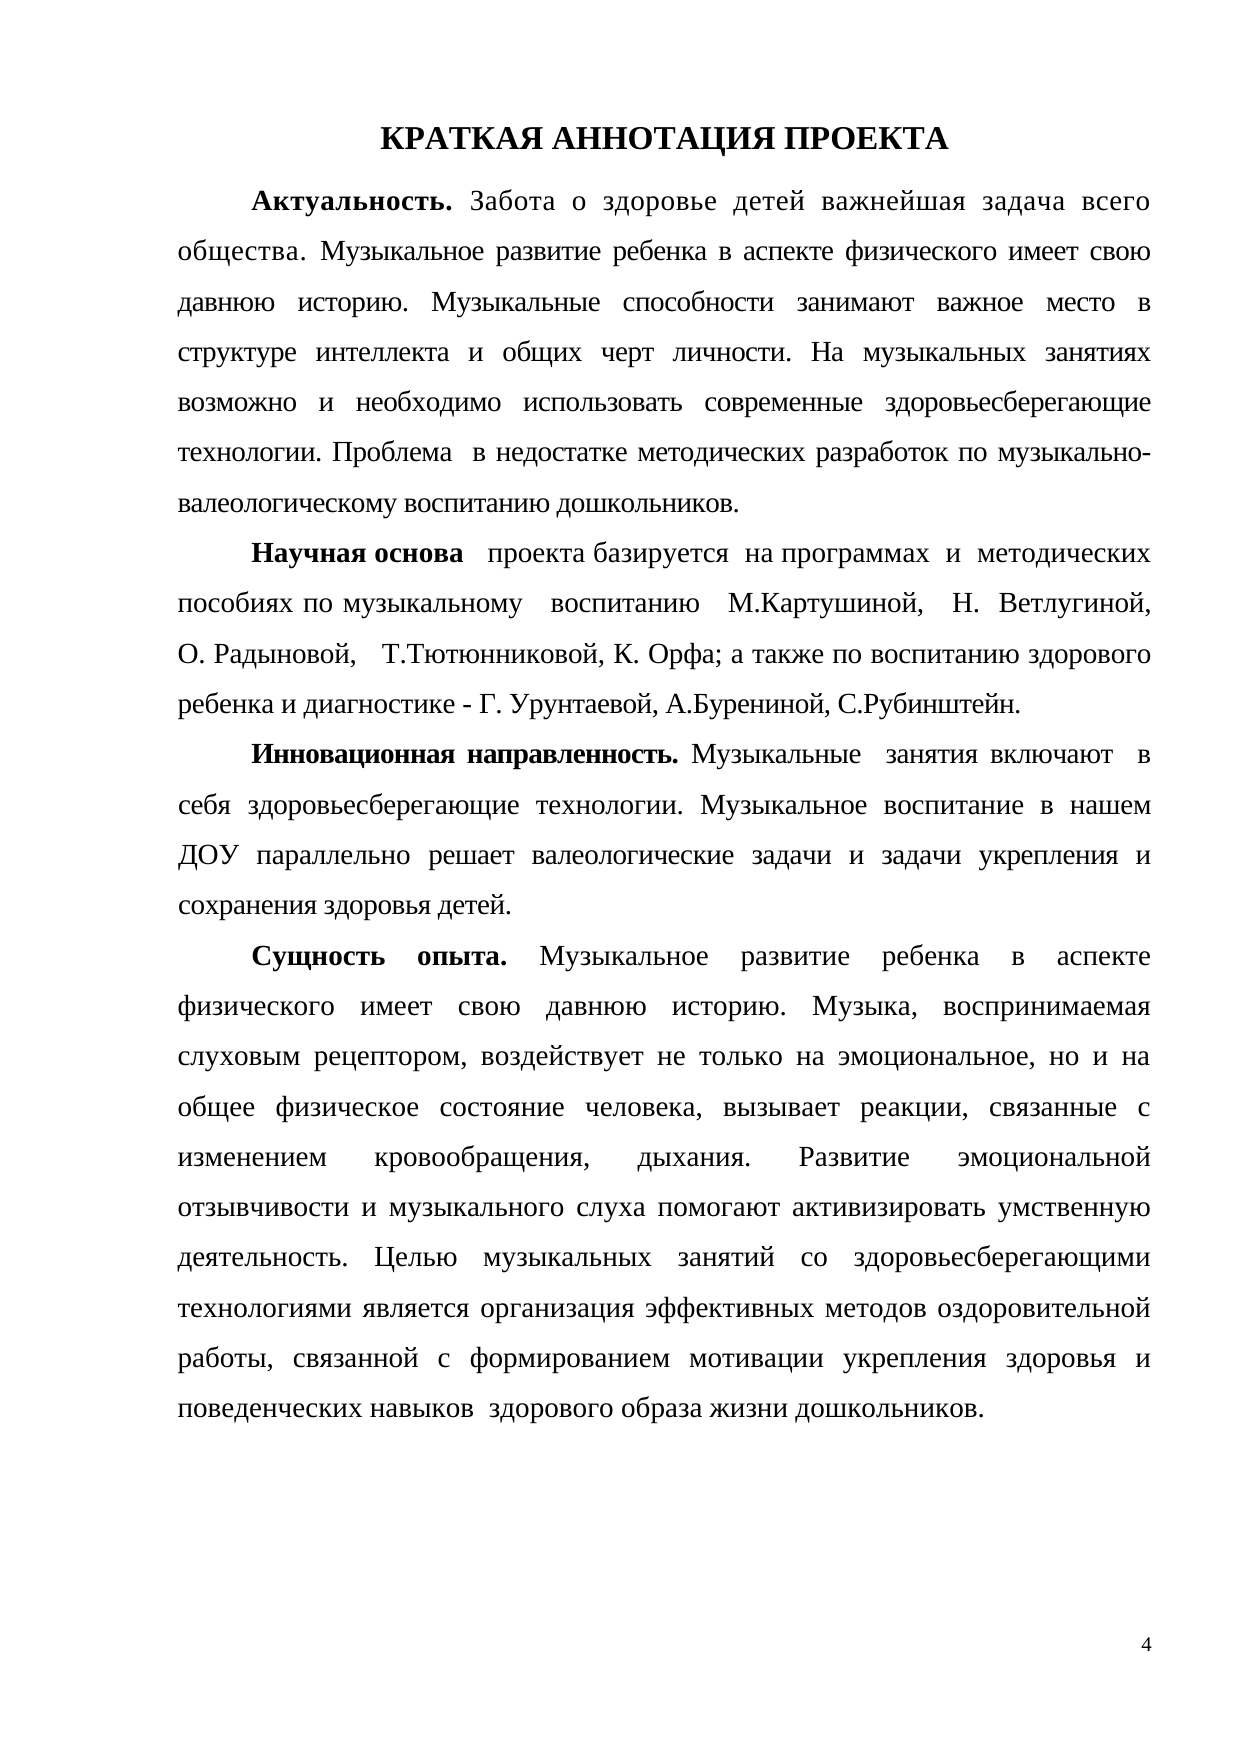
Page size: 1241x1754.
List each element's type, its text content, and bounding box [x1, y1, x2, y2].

text Научная основа проекта базируется на программах и методических пособиях по музыкальному воспитанию М.Картушиной, Н. Ветлугиной, О. Радыновой, Т.Тютюнниковой, К. Орфа; а также по воспитанию здорового ребенка и диагностике - Г. Урунтаевой, А.Бурениной, С.Рубинштейн. [177, 535, 1152, 720]
text Актуальность. Забота о здоровье детей важнейшая задача всего общества. Музыкальное развитие ребенка в аспекте физического имеет свою давнюю историю. Музыкальные способности занимают важное место в структуре интеллекта и общих черт личности. На музыкальных занятиях возможно и необходимо использовать современные здоровьесберегающие технологии. Проблема в недостатке методических разработок по музыкально-валеологическому воспитанию дошкольников. [177, 183, 1152, 518]
text Инновационная направленность. Музыкальные занятия включают в себя здоровьесберегающие технологии. Музыкальное воспитание в нашем ДОУ параллельно решает валеологические задачи и задачи укрепления и сохранения здоровья детей. [178, 736, 1152, 921]
text КРАТКАЯ АННОТАЦИЯ ПРОЕКТА [178, 118, 1152, 156]
text Сущность опыта. Музыкальное развитие ребенка в аспекте физического имеет свою давнюю историю. Музыка, воспринимаемая слуховым рецептором, воздействует не только на эмоциональное, но и на общее физическое состояние человека, вызывает реакции, связанные с изменением кровообращения, дыхания. Развитие эмоциональной отзывчивости и музыкального слуха помогают активизировать умственную деятельность. Целью музыкальных занятий со здоровьесберегающими технологиями является организация эффективных методов оздоровительной работы, связанной с формированием мотивации укрепления здоровья и поведенческих навыков здорового образа жизни дошкольников. [177, 938, 1152, 1424]
